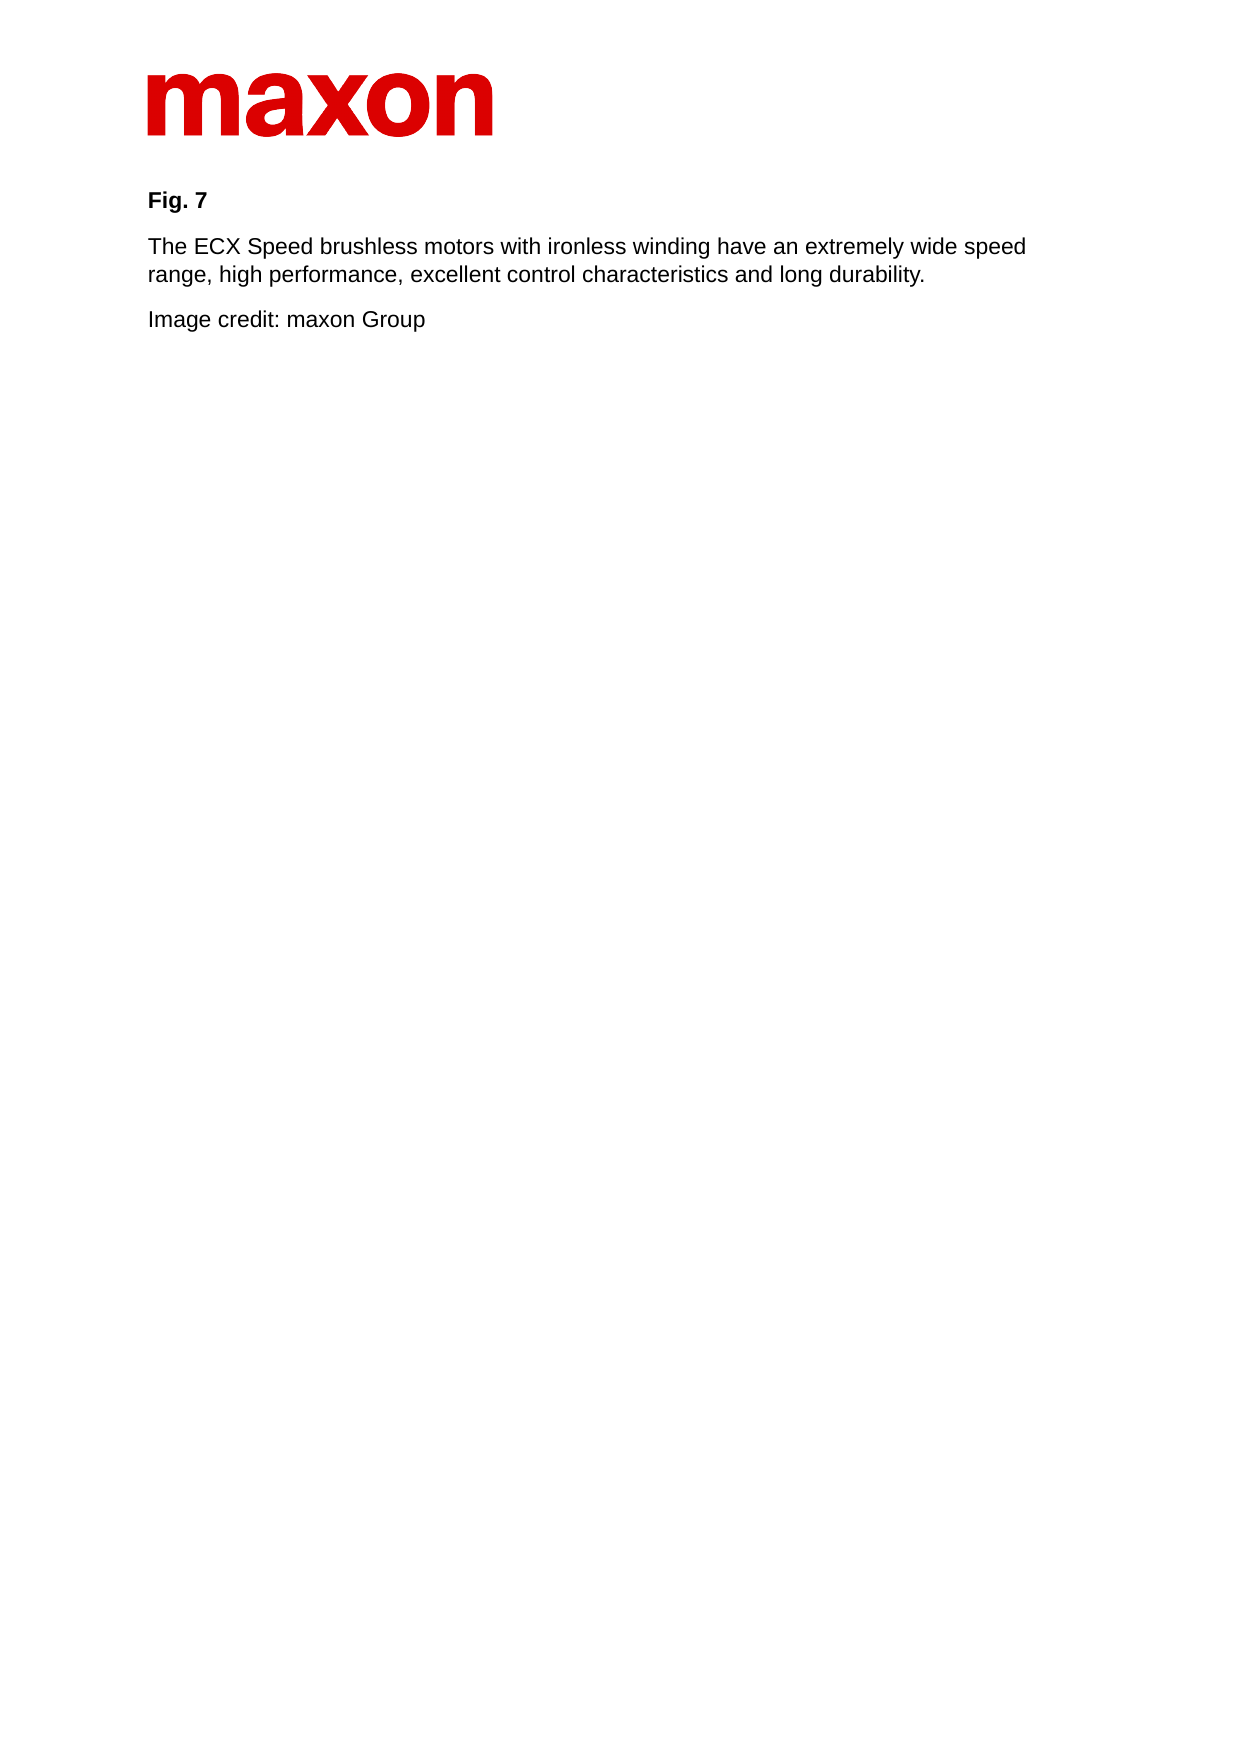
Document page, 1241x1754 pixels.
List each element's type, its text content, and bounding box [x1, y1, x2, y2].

text Image credit: maxon Group [148, 306, 1093, 332]
picture [147, 73, 493, 137]
text The ECX Speed brushless motors with ironless winding have an extremely wide speed range, high performance, excellent control characteristics and long durability. [148, 233, 1093, 287]
text Fig. 7 [148, 187, 1093, 214]
